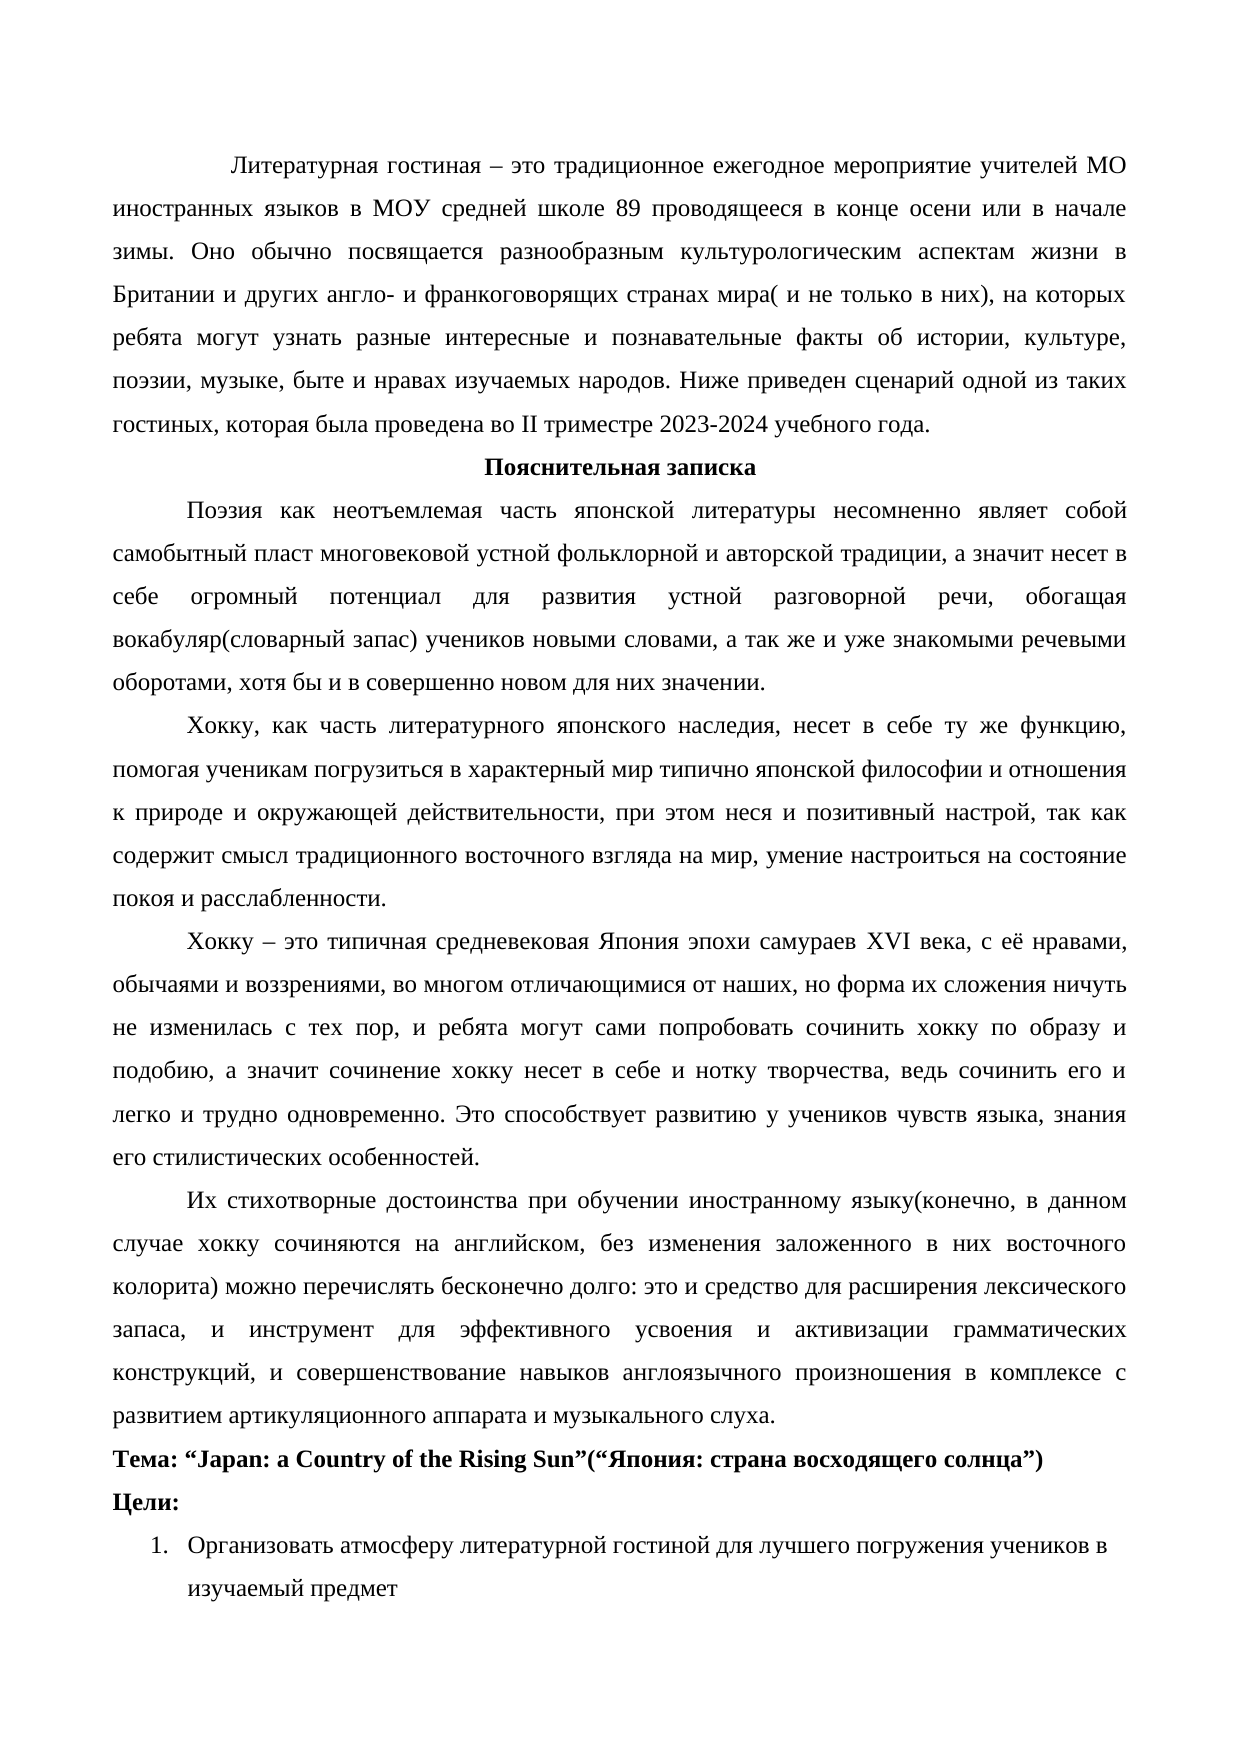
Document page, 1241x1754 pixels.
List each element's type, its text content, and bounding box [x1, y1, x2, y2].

text Их стихотворные достоинства при обучении иностранному языку(конечно, в данном случае хокку сочиняются на английском, без изменения заложенного в них восточного колорита) можно перечислять бесконечно долго: это и средство для расширения лексического запаса, и инструмент для эффективного усвоения и активизации грамматических конструкций, и совершенствование навыков англоязычного произношения в комплексе с развитием артикуляционного аппарата и музыкального слуха. [112, 1185, 1128, 1429]
text Поэзия как неотъемлемая часть японской литературы несомненно являет собой самобытный пласт многовековой устной фольклорной и авторской традиции, а значит несет в себе огромный потенциал для развития устной разговорной речи, обогащая вокабуляр(словарный запас) учеников новыми словами, а так же и уже знакомыми речевыми оборотами, хотя бы и в совершенно новом для них значении. [112, 495, 1128, 696]
list Организовать атмосферу литературной гостиной для лучшего погружения учеников в изучаемый предмет [150, 1530, 1128, 1602]
text Хокку – это типичная средневековая Япония эпохи самураев XVI века, с её нравами, обычаями и воззрениями, во многом отличающимися от наших, но форма их сложения ничуть не изменилась с тех пор, и ребята могут сами попробовать сочинить хокку по образу и подобию, а значит сочинение хокку несет в себе и нотку творчества, ведь сочинить его и легко и трудно одновременно. Это способствует развитию у учеников чувств языка, знания его стилистических особенностей. [112, 926, 1128, 1171]
text Пояснительная записка [112, 452, 1128, 481]
text Тема: “Japan: a Country of the Rising Sun”(“Япония: страна восходящего солнца”) [112, 1444, 1128, 1472]
text Цели: [112, 1487, 1128, 1516]
text Литературная гостиная – это традиционное ежегодное мероприятие учителей МО иностранных языков в МОУ средней школе 89 проводящееся в конце осени или в начале зимы. Оно обычно посвящается разнообразным культурологическим аспектам жизни в Британии и других англо- и франкоговорящих странах мира( и не только в них), на которых ребята могут узнать разные интересные и познавательные факты об истории, культуре, поэзии, музыке, быте и нравах изучаемых народов. Ниже приведен сценарий одной из таких гостиных, которая была проведена во II триместре 2023-2024 учебного года. [112, 150, 1128, 437]
text Хокку, как часть литературного японского наследия, несет в себе ту же функцию, помогая ученикам погрузиться в характерный мир типично японской философии и отношения к природе и окружающей действительности, при этом неся и позитивный настрой, так как содержит смысл традиционного восточного взгляда на мир, умение настроиться на состояние покоя и расслабленности. [112, 711, 1128, 912]
